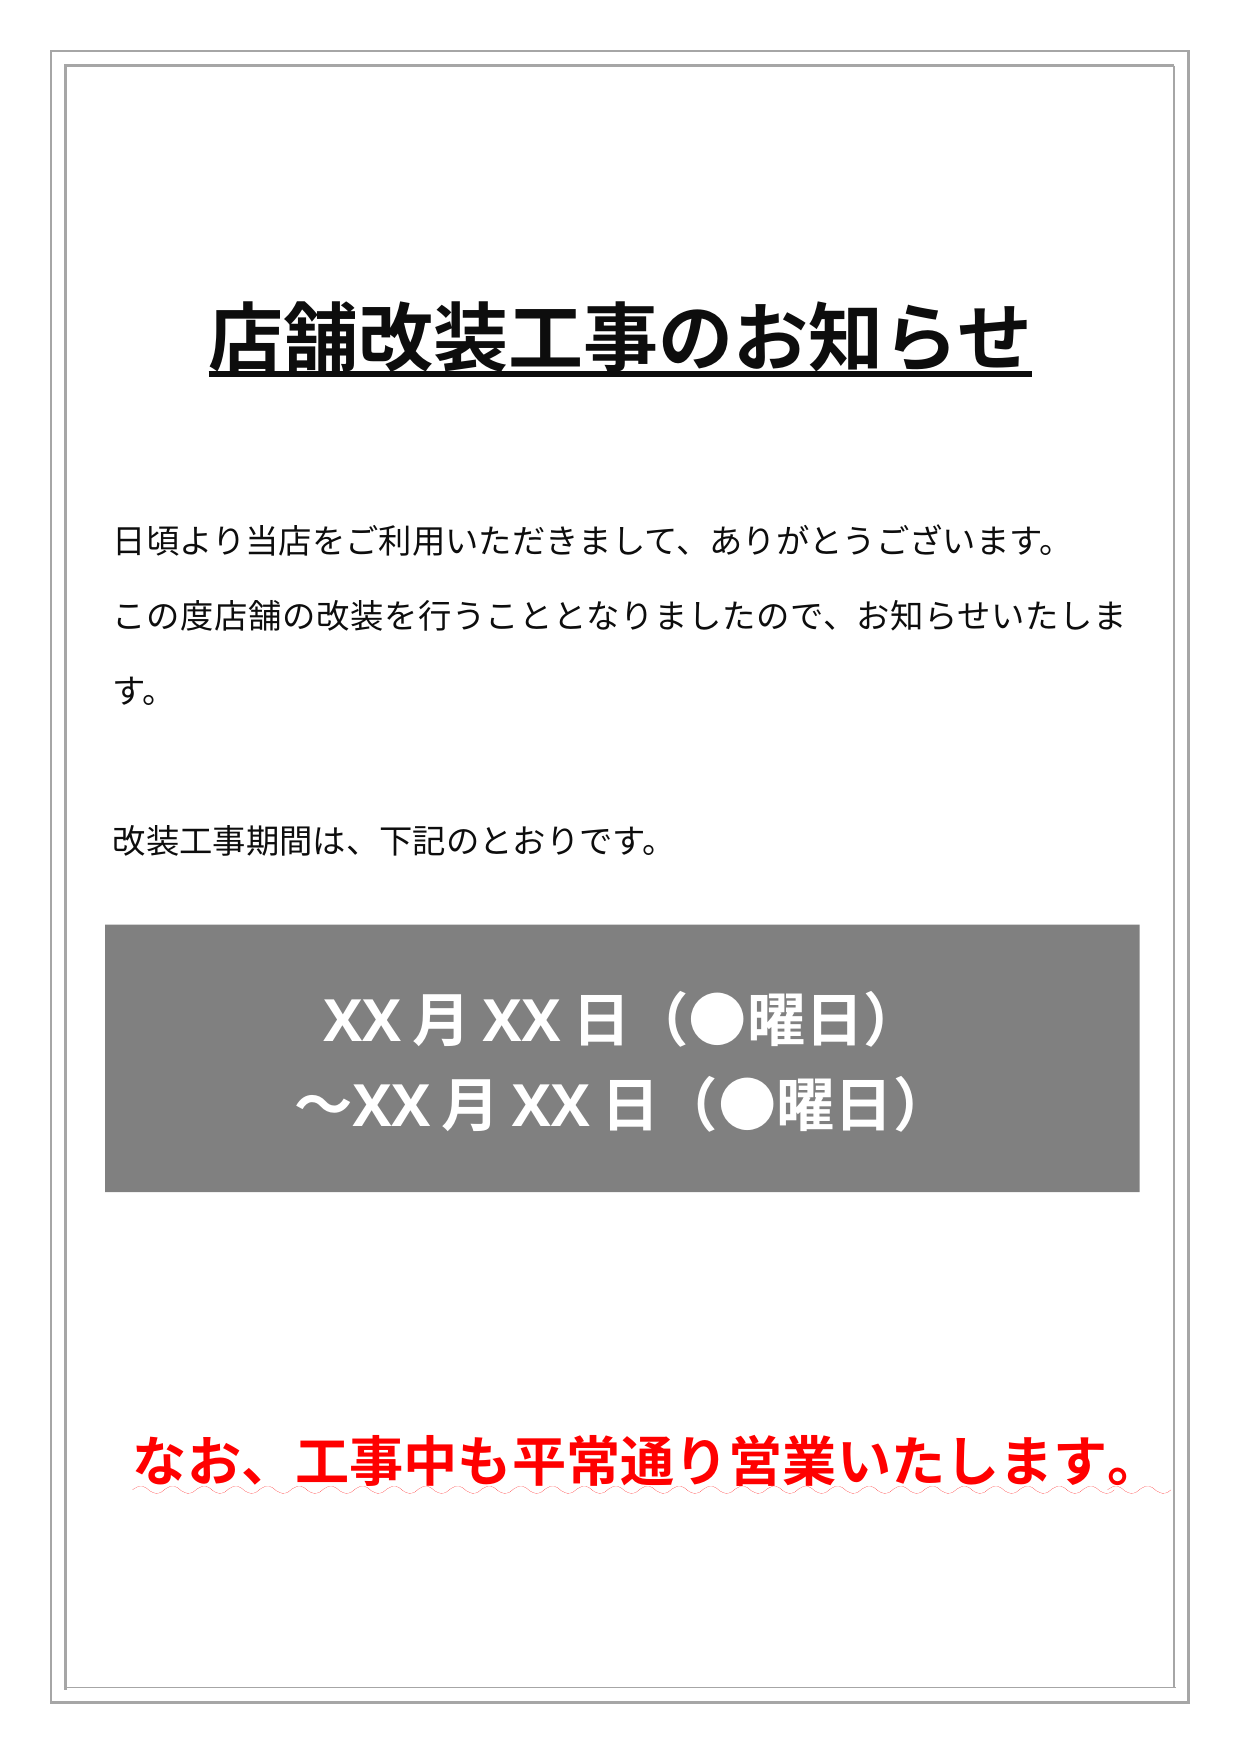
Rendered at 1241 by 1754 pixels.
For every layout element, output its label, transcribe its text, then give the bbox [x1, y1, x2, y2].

text 日頃より当店をご利用いただきまして、ありがとうございます。 [112, 502, 1128, 577]
text 改装工事期間は、下記のとおりです。 [112, 802, 1128, 877]
text この度店舗の改装を行うこととなりましたので、お知らせいたします。 [112, 577, 1128, 727]
text なお、工事中も平常通り営業いたします。 [112, 1402, 1128, 1514]
text 店舗改装工事のお知らせ [112, 277, 1128, 389]
